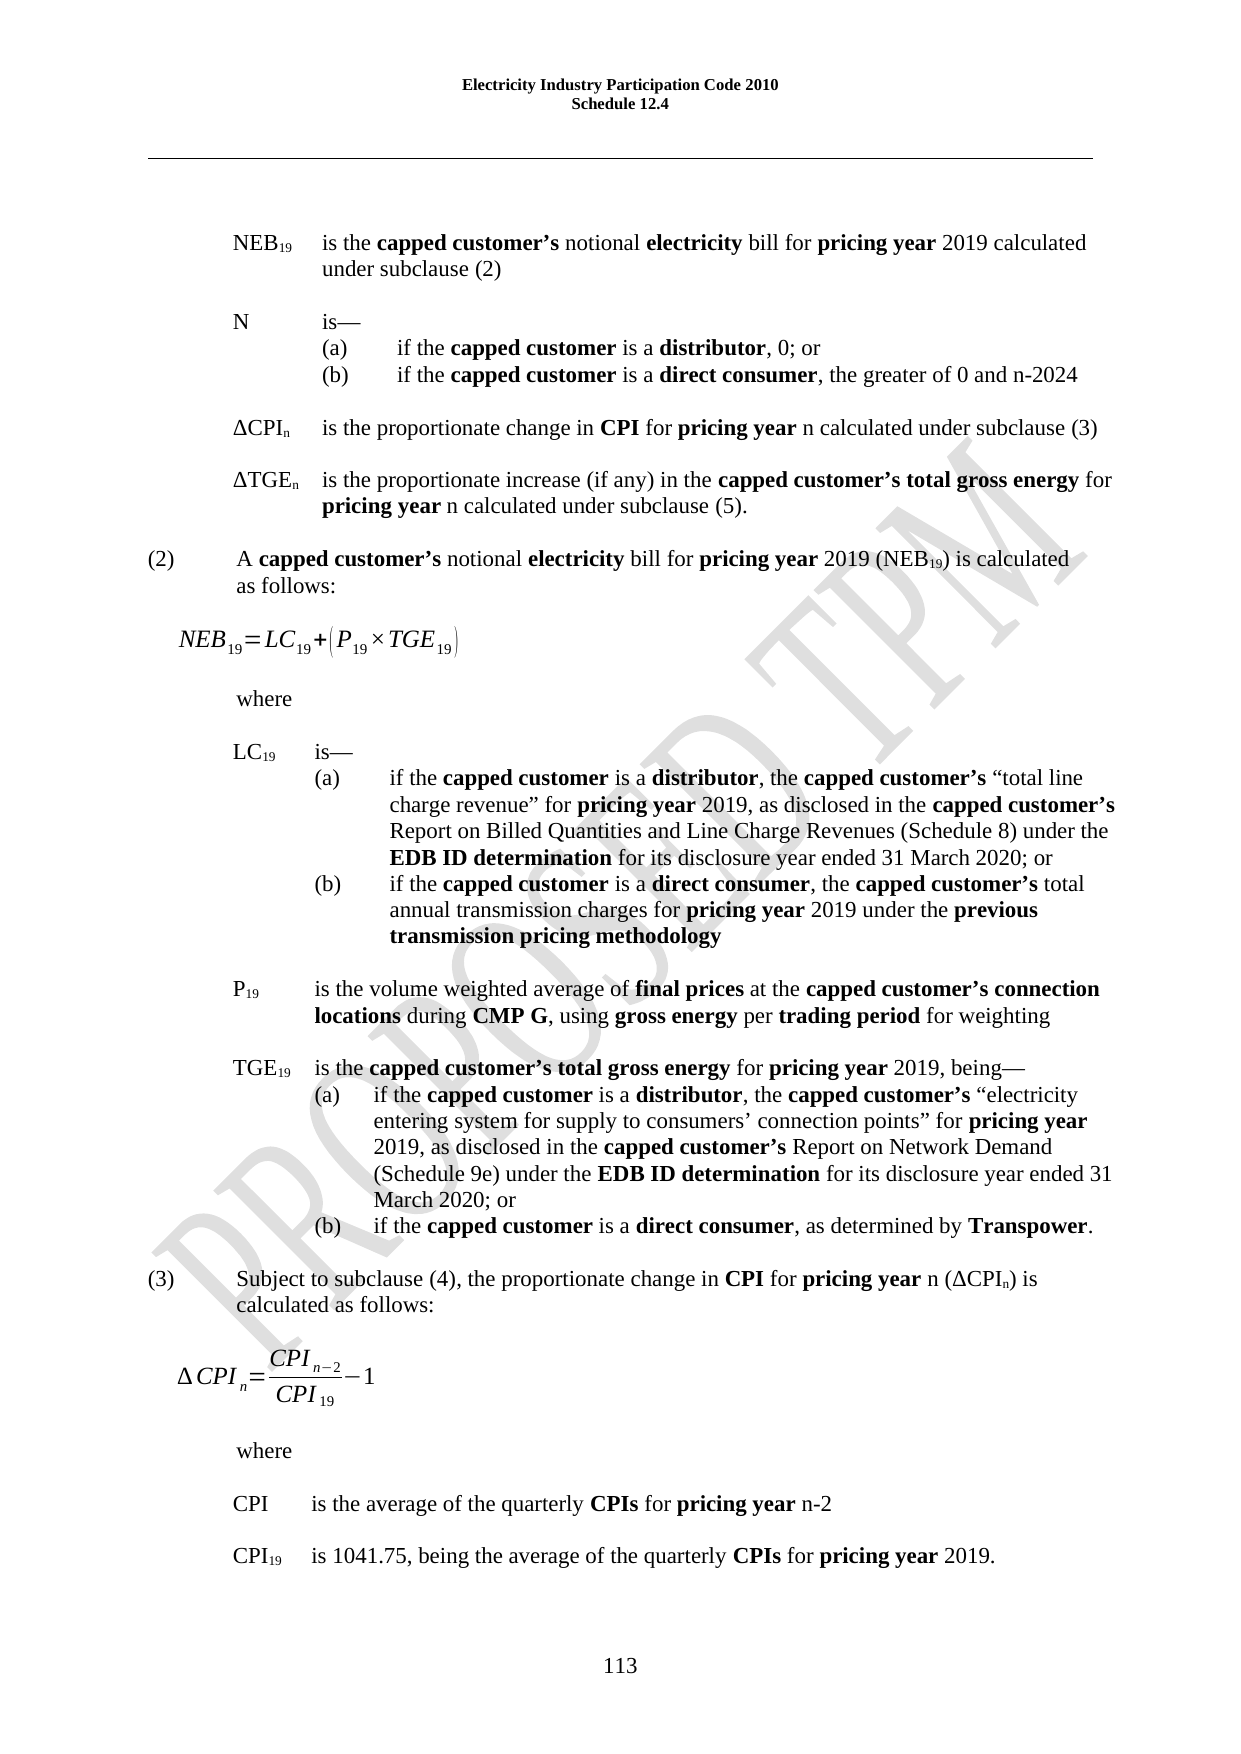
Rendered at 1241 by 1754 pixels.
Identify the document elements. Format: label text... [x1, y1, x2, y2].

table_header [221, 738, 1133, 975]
subtitle A capped customer’s notional electricity bill for pricing year 2019 (NEB19) is calculated as follows: [148, 545, 1093, 598]
text where [236, 1437, 1093, 1463]
text where [236, 685, 1093, 712]
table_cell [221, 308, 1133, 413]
subtitle Subject to subclause (4), the proportionate change in CPI for pricing year n (ΔCPIn) is calculated as follows: [148, 1265, 1093, 1318]
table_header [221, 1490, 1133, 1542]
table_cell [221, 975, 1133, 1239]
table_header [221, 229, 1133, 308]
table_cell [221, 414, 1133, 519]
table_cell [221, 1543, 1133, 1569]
